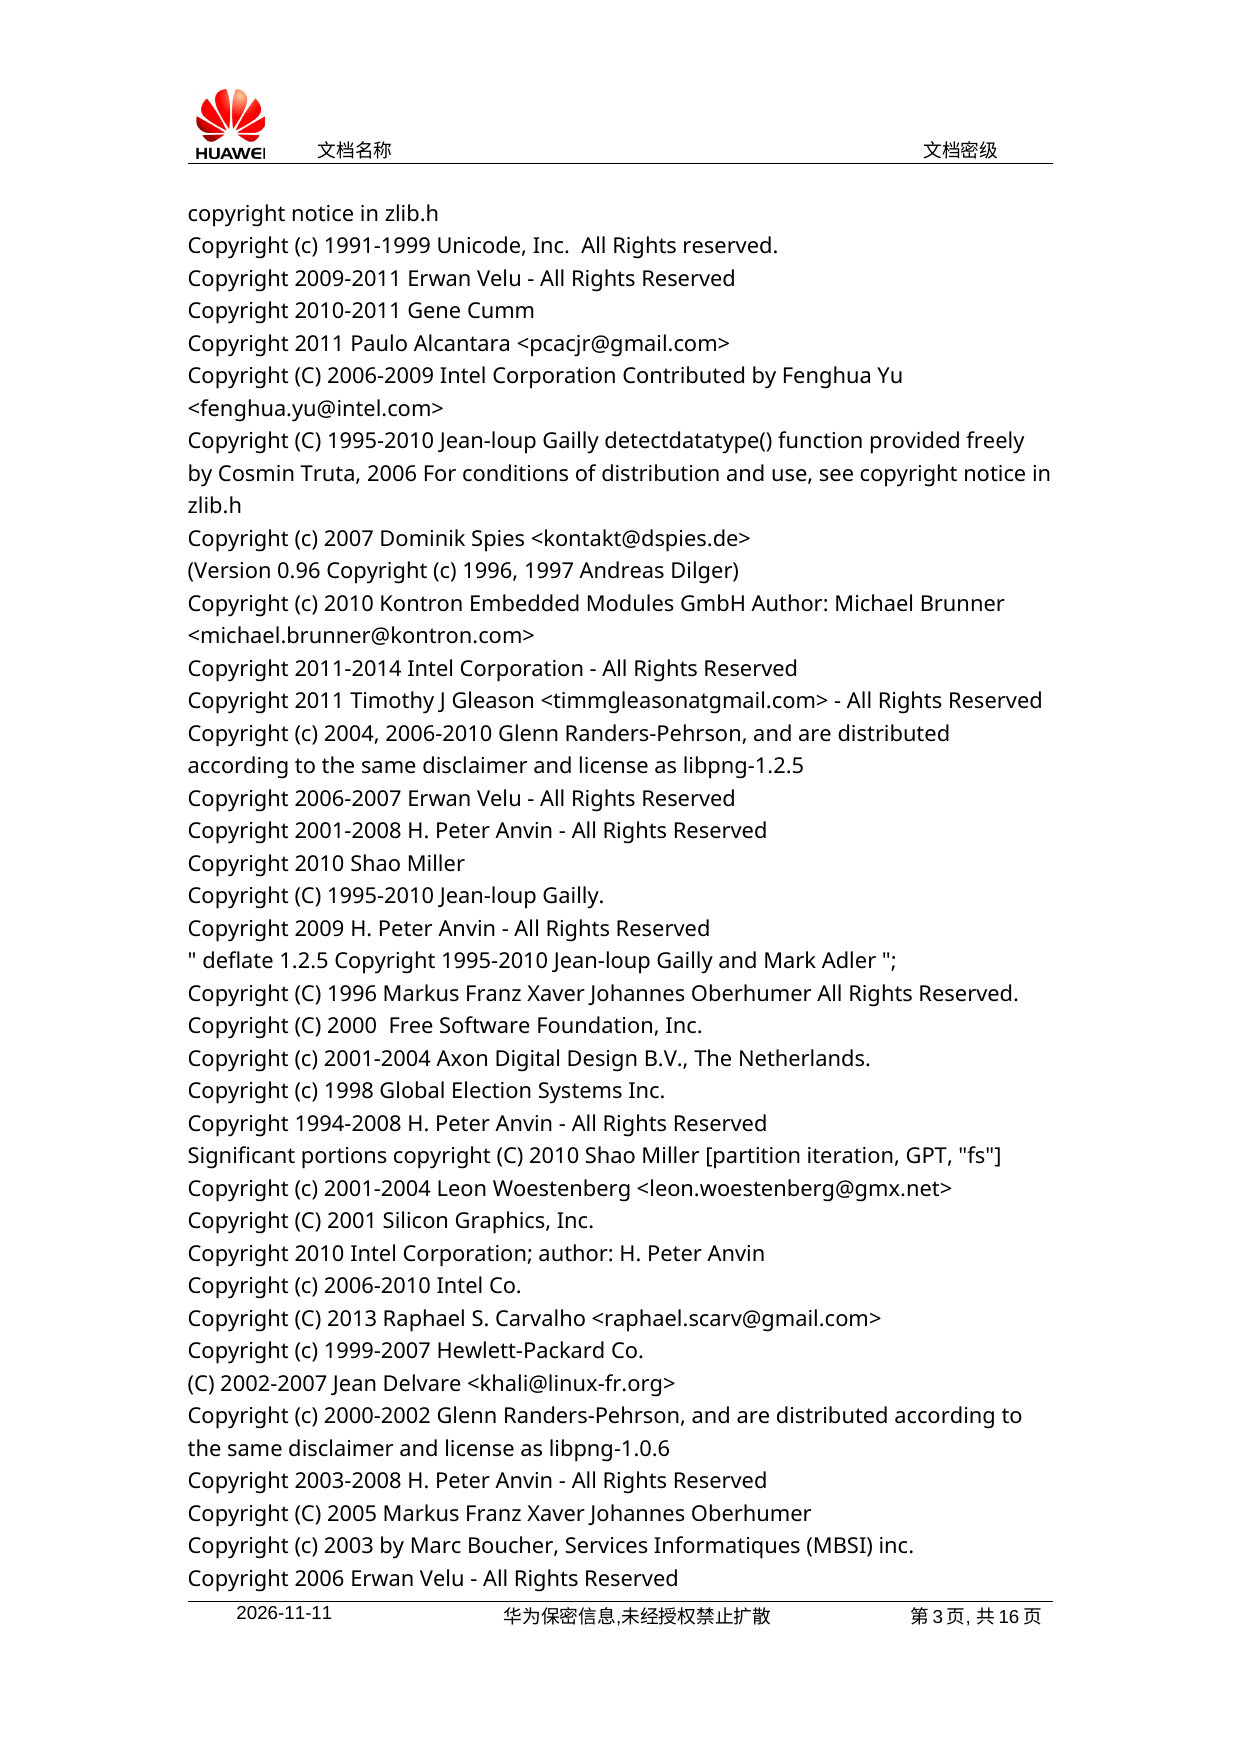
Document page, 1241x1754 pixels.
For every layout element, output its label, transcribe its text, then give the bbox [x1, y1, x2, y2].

text Copyright (C) 2006-2009 Intel Corporation Contributed by Fenghua Yu <fenghua.yu@intel.com> [187, 359, 1053, 424]
text Copyright (c) 2006-2010 Intel Co. [187, 1269, 1053, 1301]
text Copyright 2003-2008 H. Peter Anvin - All Rights Reserved [187, 1464, 1053, 1496]
text Copyright (c) 2003 by Marc Boucher, Services Informatiques (MBSI) inc. [187, 1529, 1053, 1561]
text Copyright (c) 1998 Global Election Systems Inc. [187, 1074, 1053, 1106]
text Copyright 2009-2011 Erwan Velu - All Rights Reserved [187, 261, 1053, 294]
text Copyright (c) 1999-2007 Hewlett-Packard Co. [187, 1334, 1053, 1366]
text Copyright 2009 H. Peter Anvin - All Rights Reserved [187, 911, 1053, 944]
picture [196, 89, 265, 159]
text Copyright (c) 2004, 2006-2010 Glenn Randers-Pehrson, and are distributed according to the same disclaimer and license as libpng-1.2.5 [187, 716, 1053, 781]
text Copyright 2010 Intel Corporation; author: H. Peter Anvin [187, 1236, 1053, 1269]
text Copyright 2011 Timothy J Gleason <timmgleasonatgmail.com> - All Rights Reserved [187, 684, 1053, 716]
text Copyright 2006-2007 Erwan Velu - All Rights Reserved [187, 781, 1053, 814]
text (Version 0.96 Copyright (c) 1996, 1997 Andreas Dilger) [187, 554, 1053, 586]
text Copyright (c) 2000-2002 Glenn Randers-Pehrson, and are distributed according to the same disclaimer and license as libpng-1.0.6 [187, 1399, 1053, 1464]
text Copyright (c) 2007 Dominik Spies <kontakt@dspies.de> [187, 521, 1053, 554]
text Copyright (c) 2010 Kontron Embedded Modules GmbH Author: Michael Brunner <michael.brunner@kontron.com> [187, 586, 1053, 651]
text Copyright (C) 2005 Markus Franz Xaver Johannes Oberhumer [187, 1496, 1053, 1529]
text Copyright 2010 Shao Miller [187, 846, 1053, 879]
text Copyright 2010-2011 Gene Cumm [187, 294, 1053, 326]
text Copyright 2011 Paulo Alcantara <pcacjr@gmail.com> [187, 326, 1053, 359]
text Copyright (C) 1996 Markus Franz Xaver Johannes Oberhumer All Rights Reserved. [187, 976, 1053, 1009]
text Copyright (C) 1995-2006, 2010 Mark Adler For conditions of distribution and use, see copyright notice in zlib.h [187, 196, 1053, 229]
text (C) 2002-2007 Jean Delvare <khali@linux-fr.org> [187, 1366, 1053, 1399]
text " deflate 1.2.5 Copyright 1995-2010 Jean-loup Gailly and Mark Adler "; [187, 944, 1053, 976]
text Copyright (C) 2000 Free Software Foundation, Inc. [187, 1009, 1053, 1041]
text Copyright (C) 1995-2010 Jean-loup Gailly detectdatatype() function provided freely by Cosmin Truta, 2006 For conditions of distribution and use, see copyright notice in zlib.h [187, 424, 1053, 521]
text Copyright 1994-2008 H. Peter Anvin - All Rights Reserved [187, 1106, 1053, 1139]
text Copyright 2011-2014 Intel Corporation - All Rights Reserved [187, 651, 1053, 684]
text Copyright (c) 2001-2004 Leon Woestenberg <leon.woestenberg@gmx.net> [187, 1171, 1053, 1204]
text Copyright 2006 Erwan Velu - All Rights Reserved [187, 1561, 1053, 1594]
text Copyright (C) 2001 Silicon Graphics, Inc. [187, 1204, 1053, 1236]
text Copyright (C) 1995-2010 Jean-loup Gailly. [187, 879, 1053, 911]
text Significant portions copyright (C) 2010 Shao Miller [partition iteration, GPT, "fs"] [187, 1139, 1053, 1171]
text Copyright 2001-2008 H. Peter Anvin - All Rights Reserved [187, 814, 1053, 846]
text Copyright (C) 2013 Raphael S. Carvalho <raphael.scarv@gmail.com> [187, 1301, 1053, 1334]
text Copyright (c) 2001-2004 Axon Digital Design B.V., The Netherlands. [187, 1041, 1053, 1074]
text Copyright (c) 1991-1999 Unicode, Inc. All Rights reserved. [187, 229, 1053, 261]
